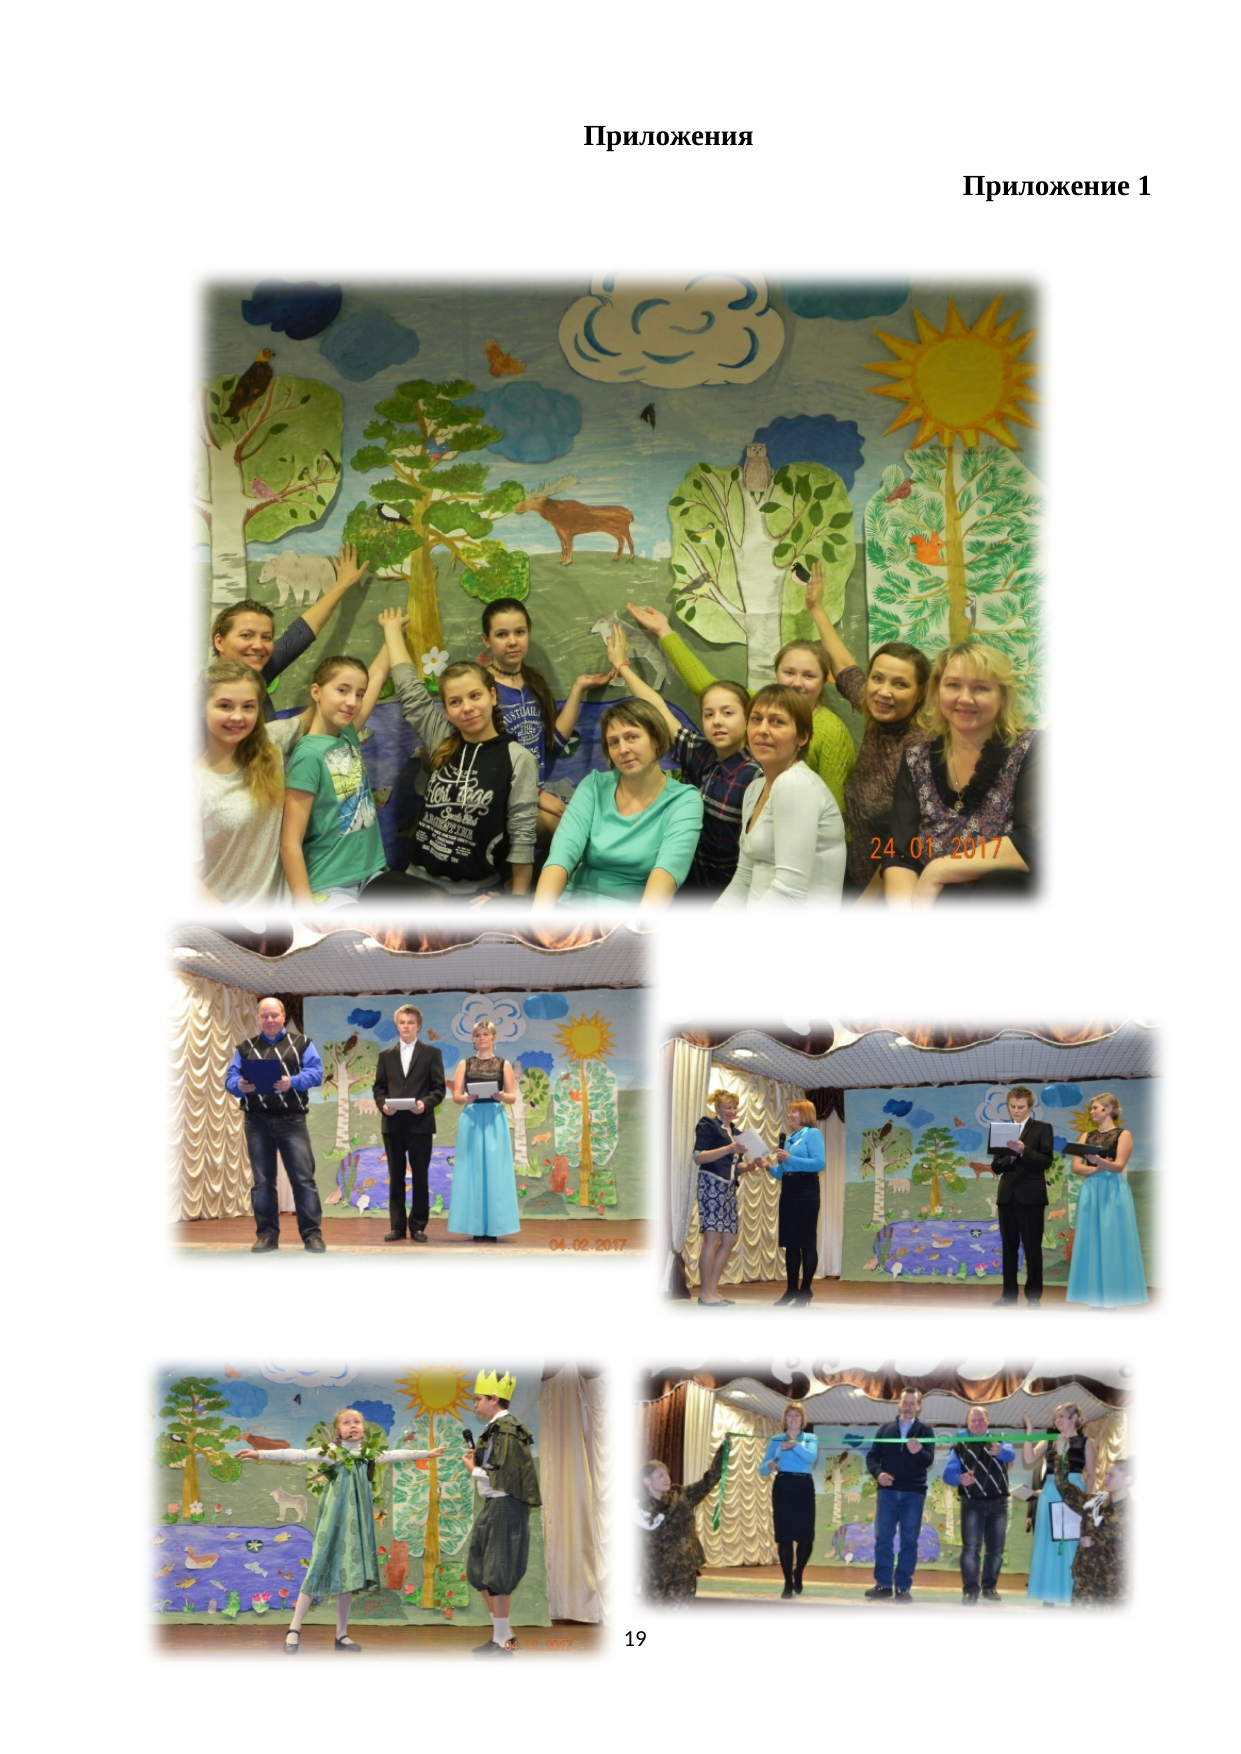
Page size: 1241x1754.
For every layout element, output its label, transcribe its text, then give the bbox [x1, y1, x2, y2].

text Приложение 1 [185, 168, 1152, 202]
picture [657, 1383, 1112, 1592]
picture [216, 295, 1026, 886]
picture [170, 1383, 588, 1640]
text Приложения [185, 118, 1152, 152]
picture [683, 1042, 1142, 1293]
picture [190, 944, 634, 1243]
